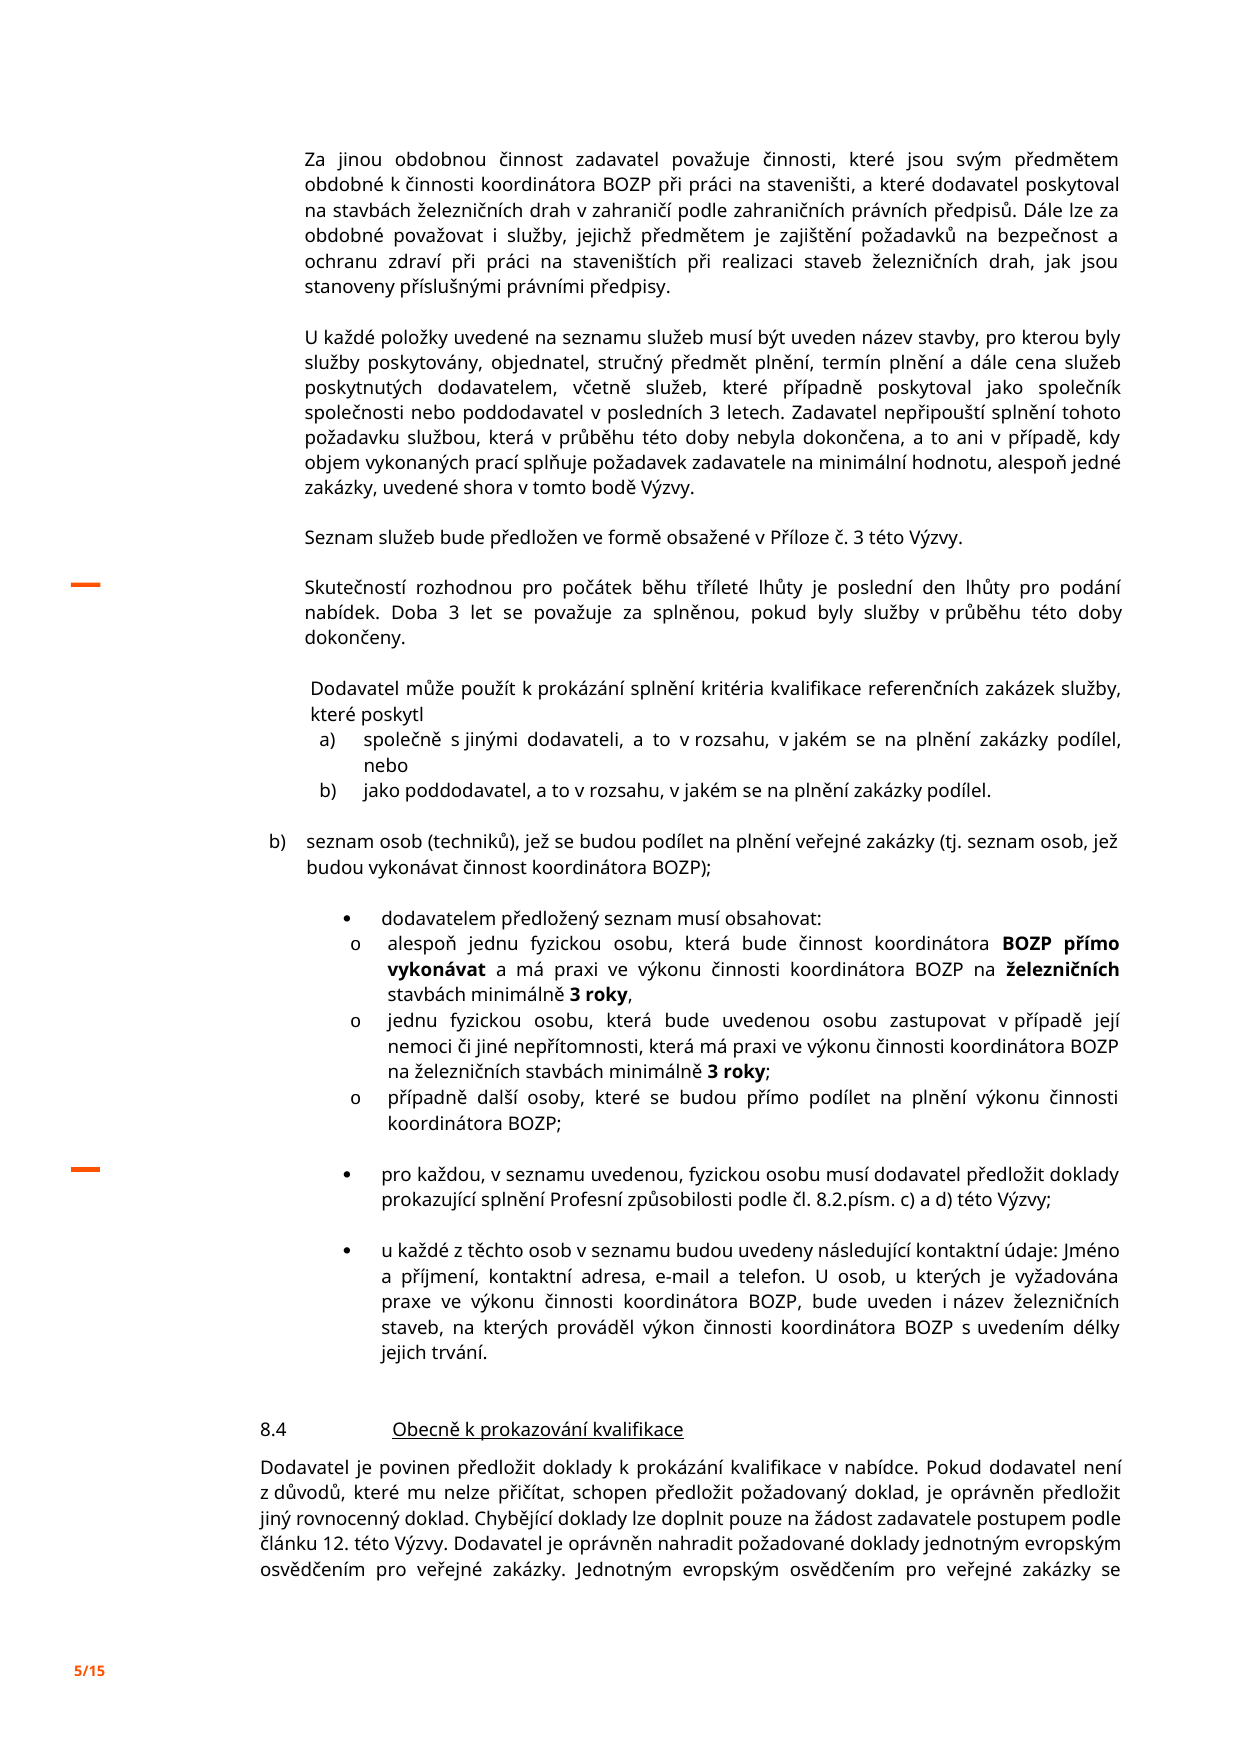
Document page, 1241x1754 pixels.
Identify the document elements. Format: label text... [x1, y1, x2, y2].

text Za jinou obdobnou činnost zadavatel považuje činnosti, které jsou svým předmětem obdobné k činnosti koordinátora BOZP při práci na staveništi, a které dodavatel poskytoval na stavbách železničních drah v zahraničí podle zahraničních právních předpisů. Dále lze za obdobné považovat i služby, jejichž předmětem je zajištění požadavků na bezpečnost a ochranu zdraví při práci na staveništích při realizaci staveb železničních drah, jak jsou stanoveny příslušnými právními předpisy. [304, 146, 1120, 299]
list u každé z těchto osob v seznamu budou uvedeny následující kontaktní údaje: Jméno a příjmení, kontaktní adresa, e-mail a telefon. U osob, u kterých je vyžadována praxe ve výkonu činnosti koordinátora BOZP, bude uveden i název železničních staveb, na kterých prováděl výkon činnosti koordinátora BOZP s uvedením délky jejich trvání. [343, 1237, 1120, 1365]
text b) jako poddodavatel, a to v rozsahu, v jakém se na plnění zakázky podílel. [319, 777, 1122, 803]
text Seznam služeb bude předložen ve formě obsažené v Příloze č. 3 této Výzvy. [304, 525, 1122, 550]
text Dodavatel může použít k prokázání splnění kritéria kvalifikace referenčních zakázek služby, které poskytl [310, 675, 1122, 726]
list seznam osob (techniků), jež se budou podílet na plnění veřejné zakázky (tj. seznam osob, jež budou vykonávat činnost koordinátora BOZP); [269, 828, 1120, 879]
list alespoň jednu fyzickou osobu, která bude činnost koordinátora BOZP přímo vykonávat a má praxi ve výkonu činnosti koordinátora BOZP na železničních stavbách minimálně 3 roky, [350, 931, 1120, 1007]
list jednu fyzickou osobu, která bude uvedenou osobu zastupovat v případě její nemoci či jiné nepřítomnosti, která má praxi ve výkonu činnosti koordinátora BOZP na železničních stavbách minimálně 3 roky; [350, 1007, 1120, 1084]
list Obecně k prokazování kvalifikace [260, 1416, 1122, 1442]
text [260, 1454, 1122, 1582]
list pro každou, v seznamu uvedenou, fyzickou osobu musí dodavatel předložit doklady prokazující splnění Profesní způsobilosti podle čl. 8.2.písm. c) a d) této Výzvy; [343, 1161, 1120, 1212]
text Skutečností rozhodnou pro počátek běhu tříleté lhůty je poslední den lhůty pro podání nabídek. Doba 3 let se považuje za splněnou, pokud byly služby v průběhu této doby dokončeny. [304, 575, 1122, 650]
text a) společně s jinými dodavateli, a to v rozsahu, v jakém se na plnění zakázky podílel, nebo [319, 726, 1122, 777]
list případně další osoby, které se budou přímo podílet na plnění výkonu činnosti koordinátora BOZP; [350, 1084, 1120, 1135]
text U každé položky uvedené na seznamu služeb musí být uveden název stavby, pro kterou byly služby poskytovány, objednatel, stručný předmět plnění, termín plnění a dále cena služeb poskytnutých dodavatelem, včetně služeb, které případně poskytoval jako společník společnosti nebo poddodavatel v posledních 3 letech. Zadavatel nepřipouští splnění tohoto požadavku službou, která v průběhu této doby nebyla dokončena, a to ani v případě, kdy objem vykonaných prací splňuje požadavek zadavatele na minimální hodnotu, alespoň jedné zakázky, uvedené shora v tomto bodě Výzvy. [304, 325, 1122, 500]
list dodavatelem předložený seznam musí obsahovat: [343, 905, 1120, 931]
